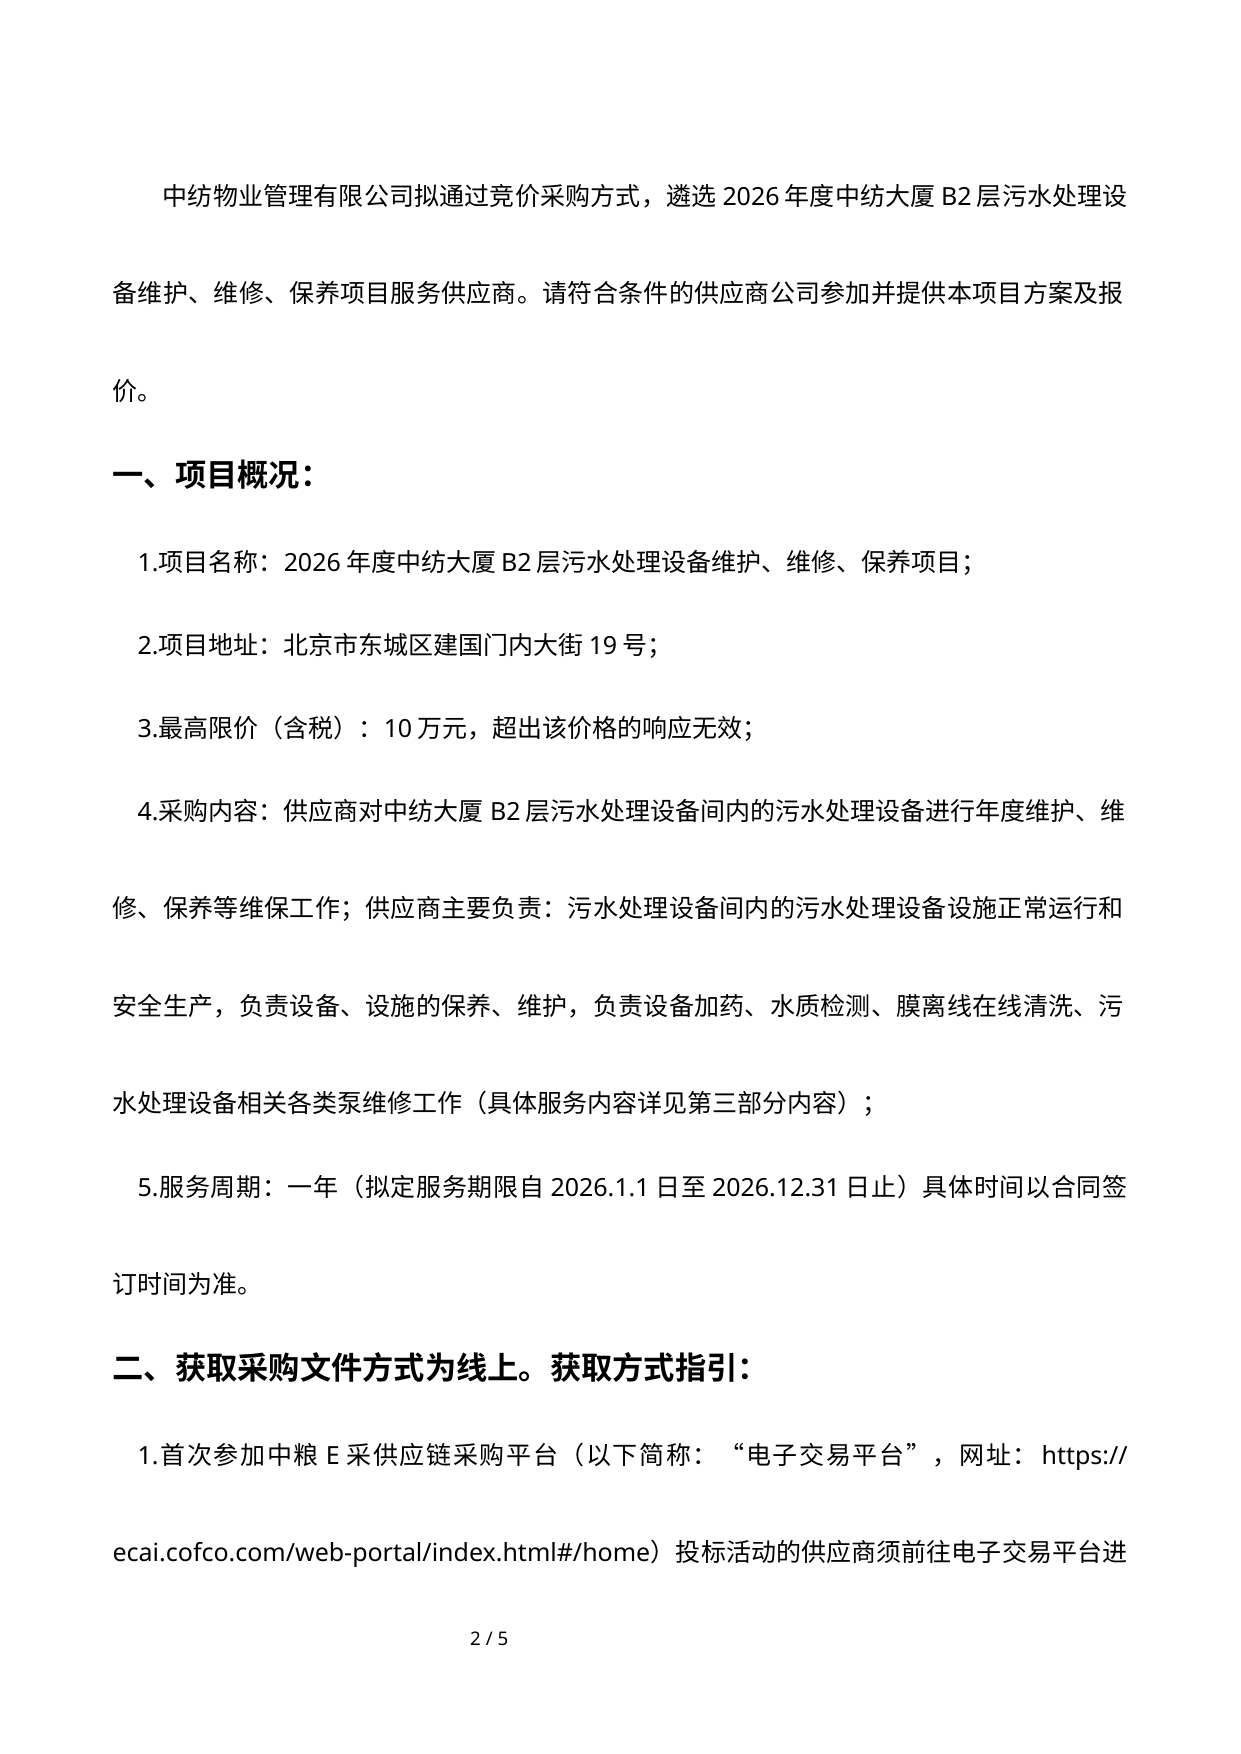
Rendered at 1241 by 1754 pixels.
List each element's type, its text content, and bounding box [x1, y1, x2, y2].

text 二、获取采购文件方式为线上。获取方式指引： [112, 1333, 1128, 1398]
text 3.最高限价（含税）：10万元，超出该价格的响应无效； [112, 694, 1128, 759]
text 1.项目名称：2026年度中纺大厦B2层污水处理设备维护、维修、保养项目； [112, 528, 1128, 593]
text 5.服务周期：一年（拟定服务期限自2026.1.1日至2026.12.31日止）具体时间以合同签订时间为准。 [112, 1153, 1128, 1315]
text 中纺物业管理有限公司拟通过竞价采购方式，遴选2026年度中纺大厦B2层污水处理设备维护、维修、保养项目服务供应商。请符合条件的供应商公司参加并提供本项目方案及报价。 [112, 162, 1128, 422]
text 4.采购内容：供应商对中纺大厦B2层污水处理设备间内的污水处理设备进行年度维护、维修、保养等维保工作；供应商主要负责：污水处理设备间内的污水处理设备设施正常运行和安全生产，负责设备、设施的保养、维护，负责设备加药、水质检测、膜离线在线清洗、污水处理设备相关各类泵维修工作（具体服务内容详见第三部分内容）； [112, 777, 1128, 1134]
text 2.项目地址：北京市东城区建国门内大街19号； [112, 611, 1128, 676]
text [112, 1421, 1128, 1583]
text 一、项目概况： [112, 440, 1128, 505]
